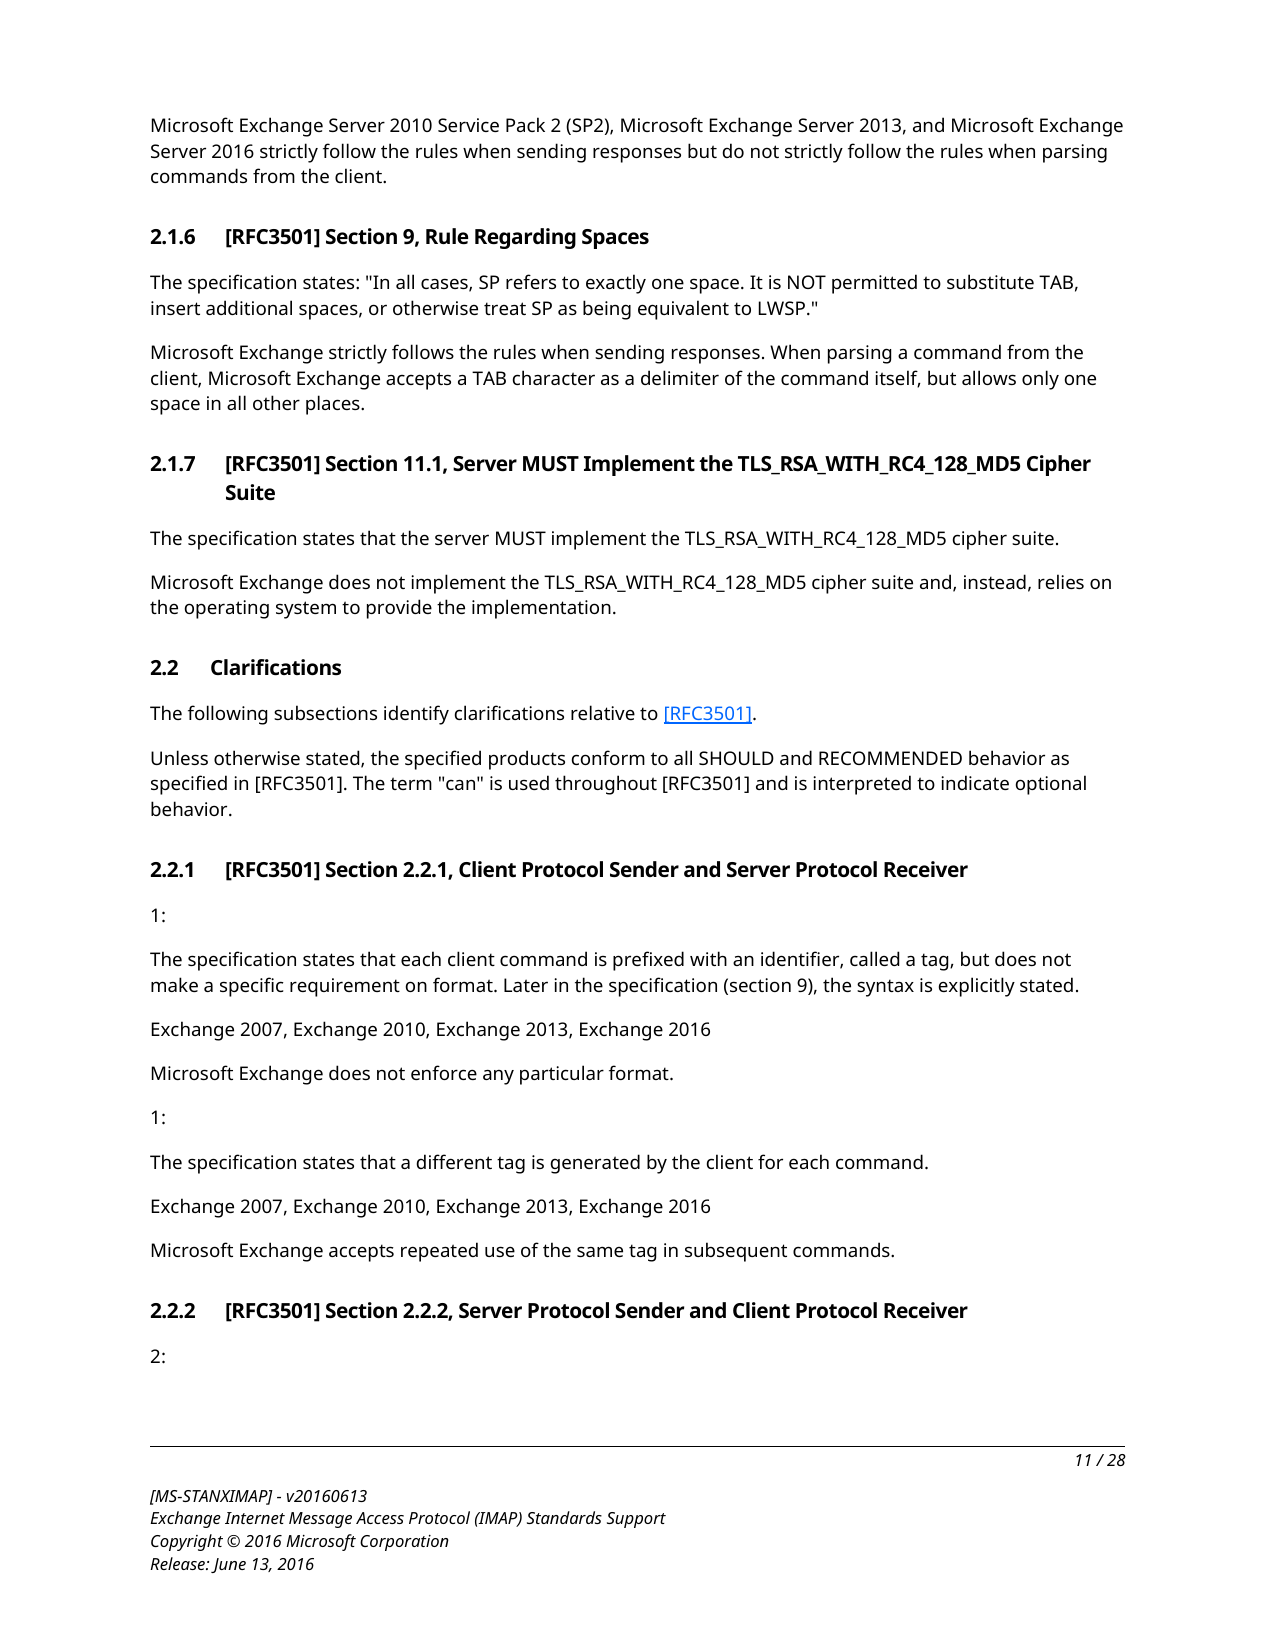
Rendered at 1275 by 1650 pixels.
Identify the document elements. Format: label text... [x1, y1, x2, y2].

text Microsoft Exchange accepts repeated use of the same tag in subsequent commands. [150, 1237, 1125, 1263]
text Exchange 2007, Exchange 2010, Exchange 2013, Exchange 2016 [150, 1193, 1125, 1219]
subtitle Clarifications [150, 653, 1125, 682]
text Microsoft Exchange strictly follows the rules when sending responses. When parsing a command from the client, Microsoft Exchange accepts a TAB character as a delimiter of the command itself, but allows only one space in all other places. [150, 339, 1125, 416]
text Microsoft Exchange Server 2010 Service Pack 2 (SP2), Microsoft Exchange Server 2013, and Microsoft Exchange Server 2016 strictly follow the rules when sending responses but do not strictly follow the rules when parsing commands from the client. [150, 112, 1125, 189]
subtitle [RFC3501] Section 2.2.2, Server Protocol Sender and Client Protocol Receiver [150, 1296, 1125, 1325]
text V0002: [150, 1343, 1125, 1369]
text Microsoft Exchange does not enforce any particular format. [150, 1060, 1125, 1086]
text Unless otherwise stated, the specified products conform to all SHOULD and RECOMMENDED behavior as specified in [RFC3501]. The term "can" is used throughout [RFC3501] and is interpreted to indicate optional behavior. [150, 745, 1125, 822]
text The specification states that a different tag is generated by the client for each command. [150, 1149, 1125, 1174]
subtitle [RFC3501] Section 11.1, Server MUST Implement the TLS_RSA_WITH_RC4_128_MD5 Cipher Suite [150, 449, 1125, 506]
text C0001: [150, 902, 1125, 928]
text Microsoft Exchange does not implement the TLS_RSA_WITH_RC4_128_MD5 cipher suite and, instead, relies on the operating system to provide the implementation. [150, 569, 1125, 620]
subtitle [RFC3501] Section 9, Rule Regarding Spaces [150, 222, 1125, 251]
text The specification states: "In all cases, SP refers to exactly one space. It is NOT permitted to substitute TAB, insert additional spaces, or otherwise treat SP as being equivalent to LWSP." [150, 269, 1125, 321]
text The specification states that each client command is prefixed with an identifier, called a tag, but does not make a specific requirement on format. Later in the specification (section 9), the syntax is explicitly stated. [150, 946, 1125, 997]
subtitle [RFC3501] Section 2.2.1, Client Protocol Sender and Server Protocol Receiver [150, 855, 1125, 883]
text Exchange 2007, Exchange 2010, Exchange 2013, Exchange 2016 [150, 1016, 1125, 1042]
text V0001: [150, 1105, 1125, 1130]
text The specification states that the server MUST implement the TLS_RSA_WITH_RC4_128_MD5 cipher suite. [150, 525, 1125, 550]
text The following subsections identify clarifications relative to [RFC3501]. [150, 701, 1125, 726]
